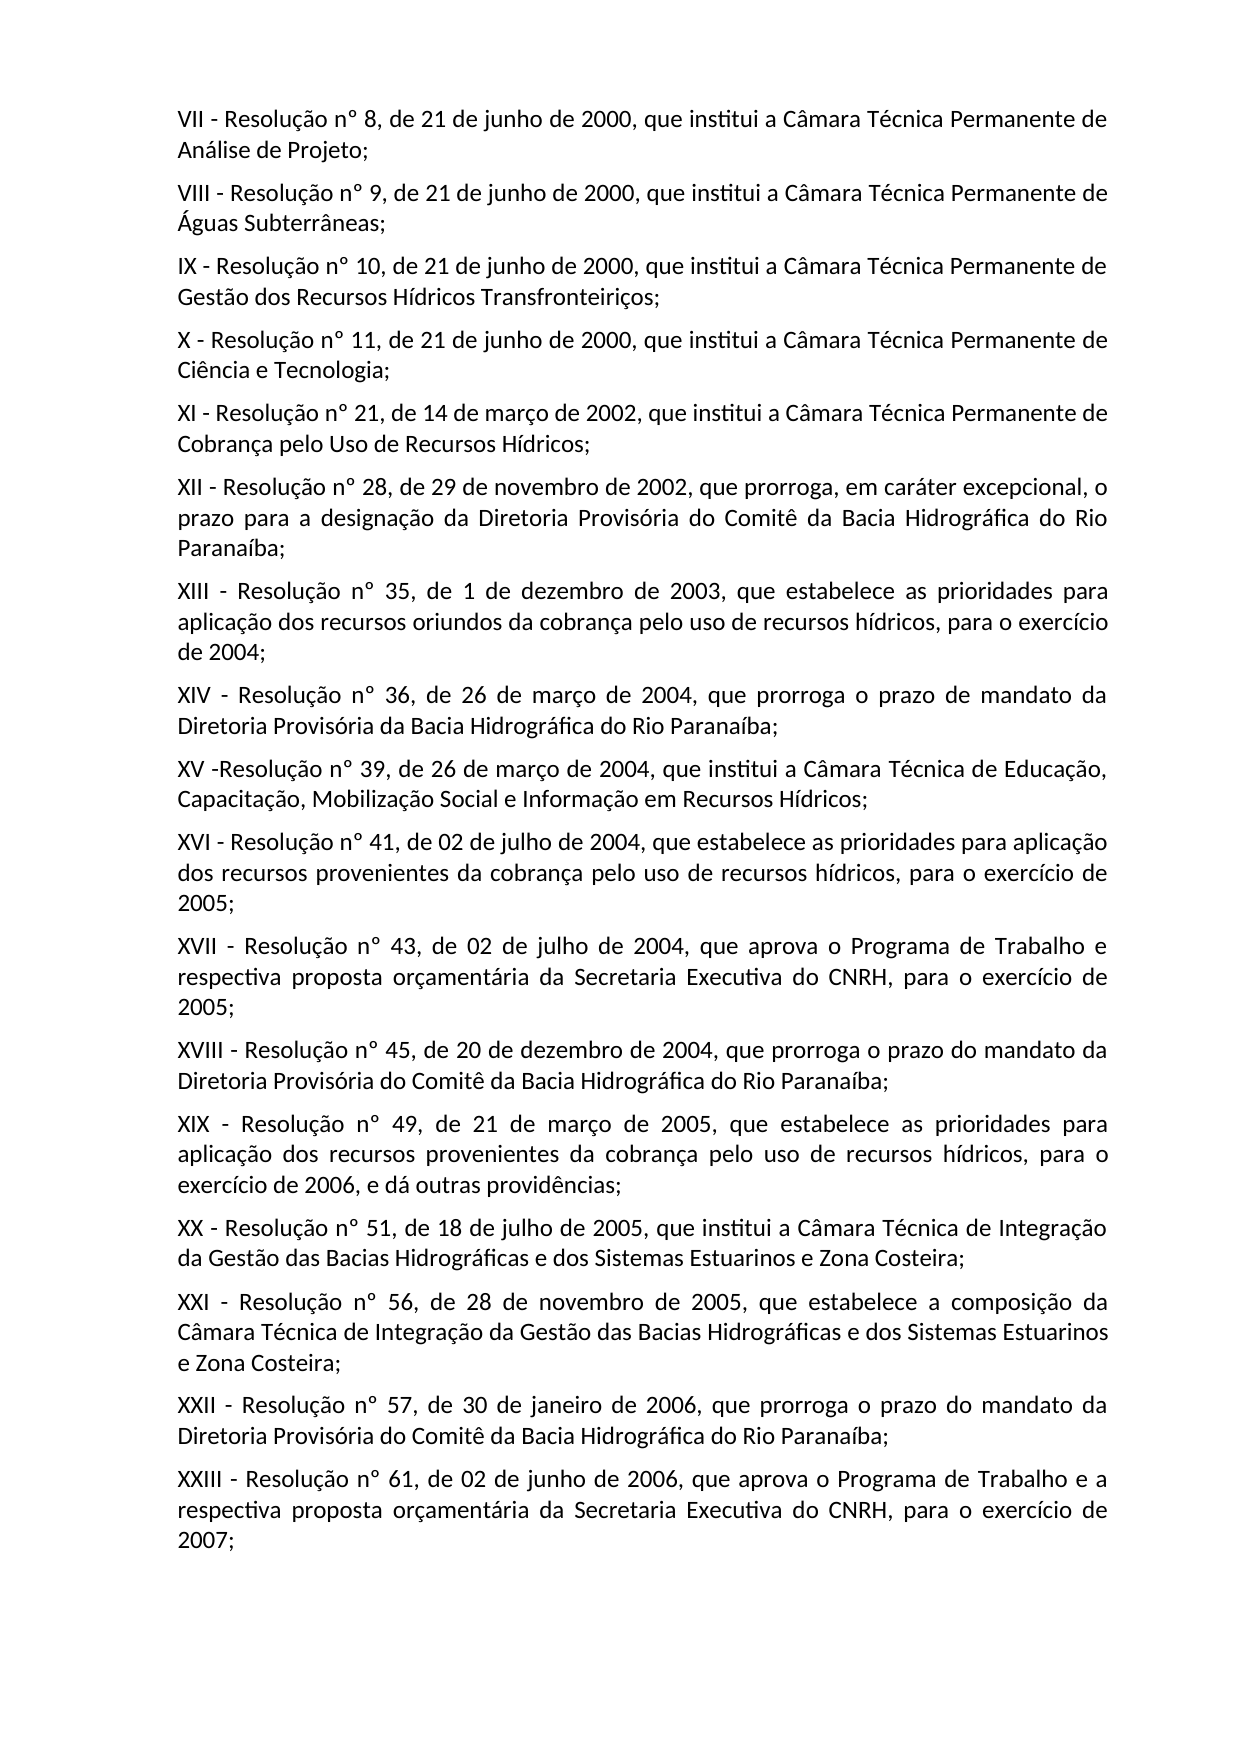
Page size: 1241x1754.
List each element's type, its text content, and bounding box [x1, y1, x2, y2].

text XIII - Resolução nº 35, de 1 de dezembro de 2003, que estabelece as prioridades para aplicação dos recursos oriundos da cobrança pelo uso de recursos hídricos, para o exercício de 2004; [177, 575, 1110, 667]
text XV -Resolução nº 39, de 26 de março de 2004, que institui a Câmara Técnica de Educação, Capacitação, Mobilização Social e Informação em Recursos Hídricos; [177, 753, 1110, 814]
text XIV - Resolução nº 36, de 26 de março de 2004, que prorroga o prazo de mandato da Diretoria Provisória da Bacia Hidrográfica do Rio Paranaíba; [177, 679, 1110, 740]
text VII - Resolução nº 8, de 21 de junho de 2000, que institui a Câmara Técnica Permanente de Análise de Projeto; [177, 103, 1110, 164]
text XVII - Resolução nº 43, de 02 de julho de 2004, que aprova o Programa de Trabalho e respectiva proposta orçamentária da Secretaria Executiva do CNRH, para o exercício de 2005; [177, 930, 1110, 1022]
text XX - Resolução nº 51, de 18 de julho de 2005, que institui a Câmara Técnica de Integração da Gestão das Bacias Hidrográficas e dos Sistemas Estuarinos e Zona Costeira; [177, 1212, 1110, 1273]
text VIII - Resolução nº 9, de 21 de junho de 2000, que institui a Câmara Técnica Permanente de Águas Subterrâneas; [177, 177, 1110, 238]
text IX - Resolução nº 10, de 21 de junho de 2000, que institui a Câmara Técnica Permanente de Gestão dos Recursos Hídricos Transfronteiriços; [177, 251, 1110, 312]
text XXII - Resolução nº 57, de 30 de janeiro de 2006, que prorroga o prazo do mandato da Diretoria Provisória do Comitê da Bacia Hidrográfica do Rio Paranaíba; [177, 1390, 1110, 1451]
text X - Resolução nº 11, de 21 de junho de 2000, que institui a Câmara Técnica Permanente de Ciência e Tecnologia; [177, 324, 1110, 385]
text XVI - Resolução nº 41, de 02 de julho de 2004, que estabelece as prioridades para aplicação dos recursos provenientes da cobrança pelo uso de recursos hídricos, para o exercício de 2005; [177, 826, 1110, 918]
text XXI - Resolução nº 56, de 28 de novembro de 2005, que estabelece a composição da Câmara Técnica de Integração da Gestão das Bacias Hidrográficas e dos Sistemas Estuarinos e Zona Costeira; [177, 1286, 1110, 1377]
text XIX - Resolução nº 49, de 21 de março de 2005, que estabelece as prioridades para aplicação dos recursos provenientes da cobrança pelo uso de recursos hídricos, para o exercício de 2006, e dá outras providências; [177, 1108, 1110, 1199]
text XXIII - Resolução nº 61, de 02 de junho de 2006, que aprova o Programa de Trabalho e a respectiva proposta orçamentária da Secretaria Executiva do CNRH, para o exercício de 2007; [177, 1463, 1110, 1555]
text XVIII - Resolução nº 45, de 20 de dezembro de 2004, que prorroga o prazo do mandato da Diretoria Provisória do Comitê da Bacia Hidrográfica do Rio Paranaíba; [177, 1034, 1110, 1096]
text XI - Resolução nº 21, de 14 de março de 2002, que institui a Câmara Técnica Permanente de Cobrança pelo Uso de Recursos Hídricos; [177, 398, 1110, 459]
text XII - Resolução nº 28, de 29 de novembro de 2002, que prorroga, em caráter excepcional, o prazo para a designação da Diretoria Provisória do Comitê da Bacia Hidrográfica do Rio Paranaíba; [177, 471, 1110, 563]
